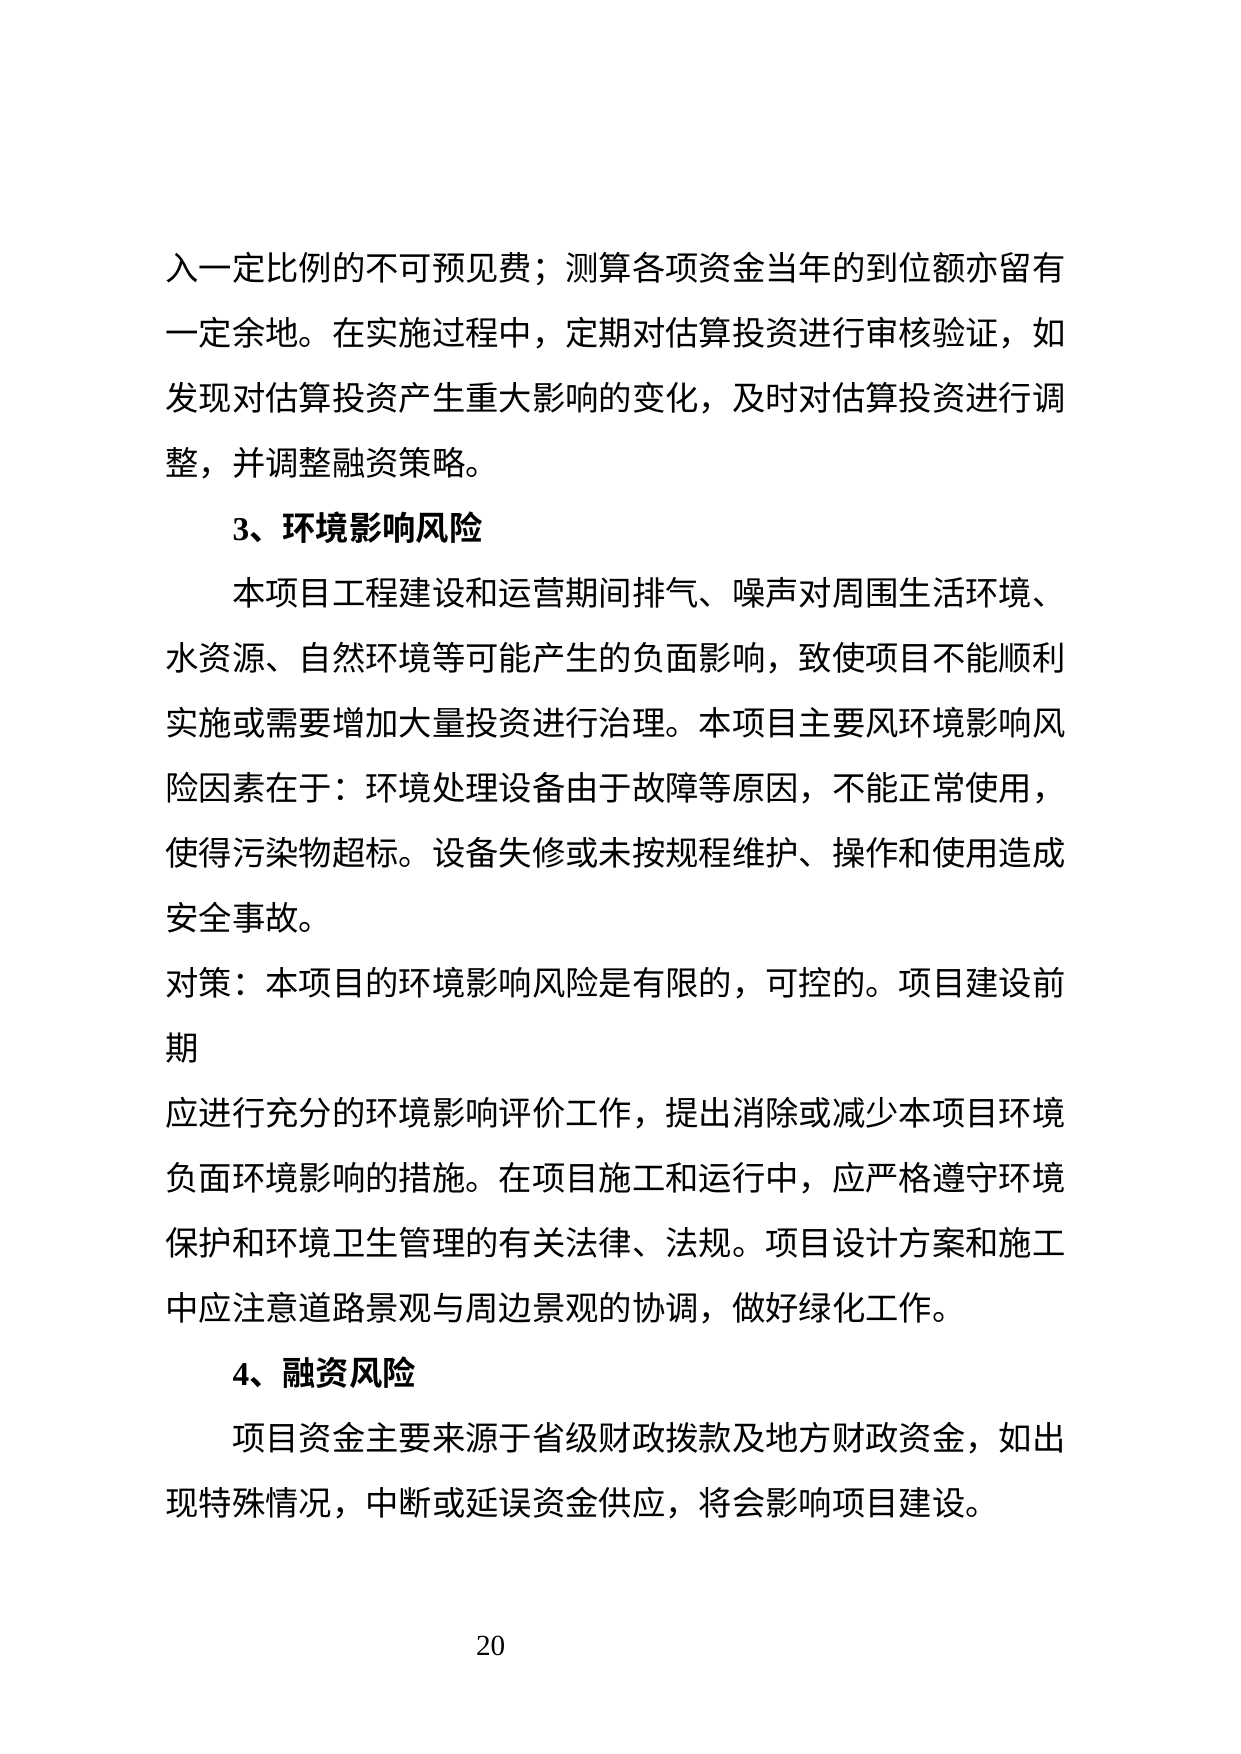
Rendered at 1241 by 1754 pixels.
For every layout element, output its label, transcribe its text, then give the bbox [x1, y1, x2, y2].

text 应进行充分的环境影响评价工作，提出消除或减少本项目环境负面环境影响的措施。在项目施工和运行中，应严格遵守环境保护和环境卫生管理的有关法律、法规。项目设计方案和施工中应注意道路景观与周边景观的协调，做好绿化工作。 [165, 1078, 1087, 1338]
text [165, 233, 1087, 493]
text 本项目工程建设和运营期间排气、噪声对周围生活环境、水资源、自然环境等可能产生的负面影响，致使项目不能顺利实施或需要增加大量投资进行治理。本项目主要风环境影响风险因素在于：环境处理设备由于故障等原因，不能正常使用，使得污染物超标。设备失修或未按规程维护、操作和使用造成安全事故。 [165, 558, 1087, 948]
text 4、融资风险 [165, 1338, 1087, 1403]
text 对策：本项目的环境影响风险是有限的，可控的。项目建设前期 [165, 948, 1087, 1078]
text 3、环境影响风险 [165, 493, 1087, 558]
text 项目资金主要来源于省级财政拨款及地方财政资金，如出现特殊情况，中断或延误资金供应，将会影响项目建设。 [165, 1403, 1087, 1533]
